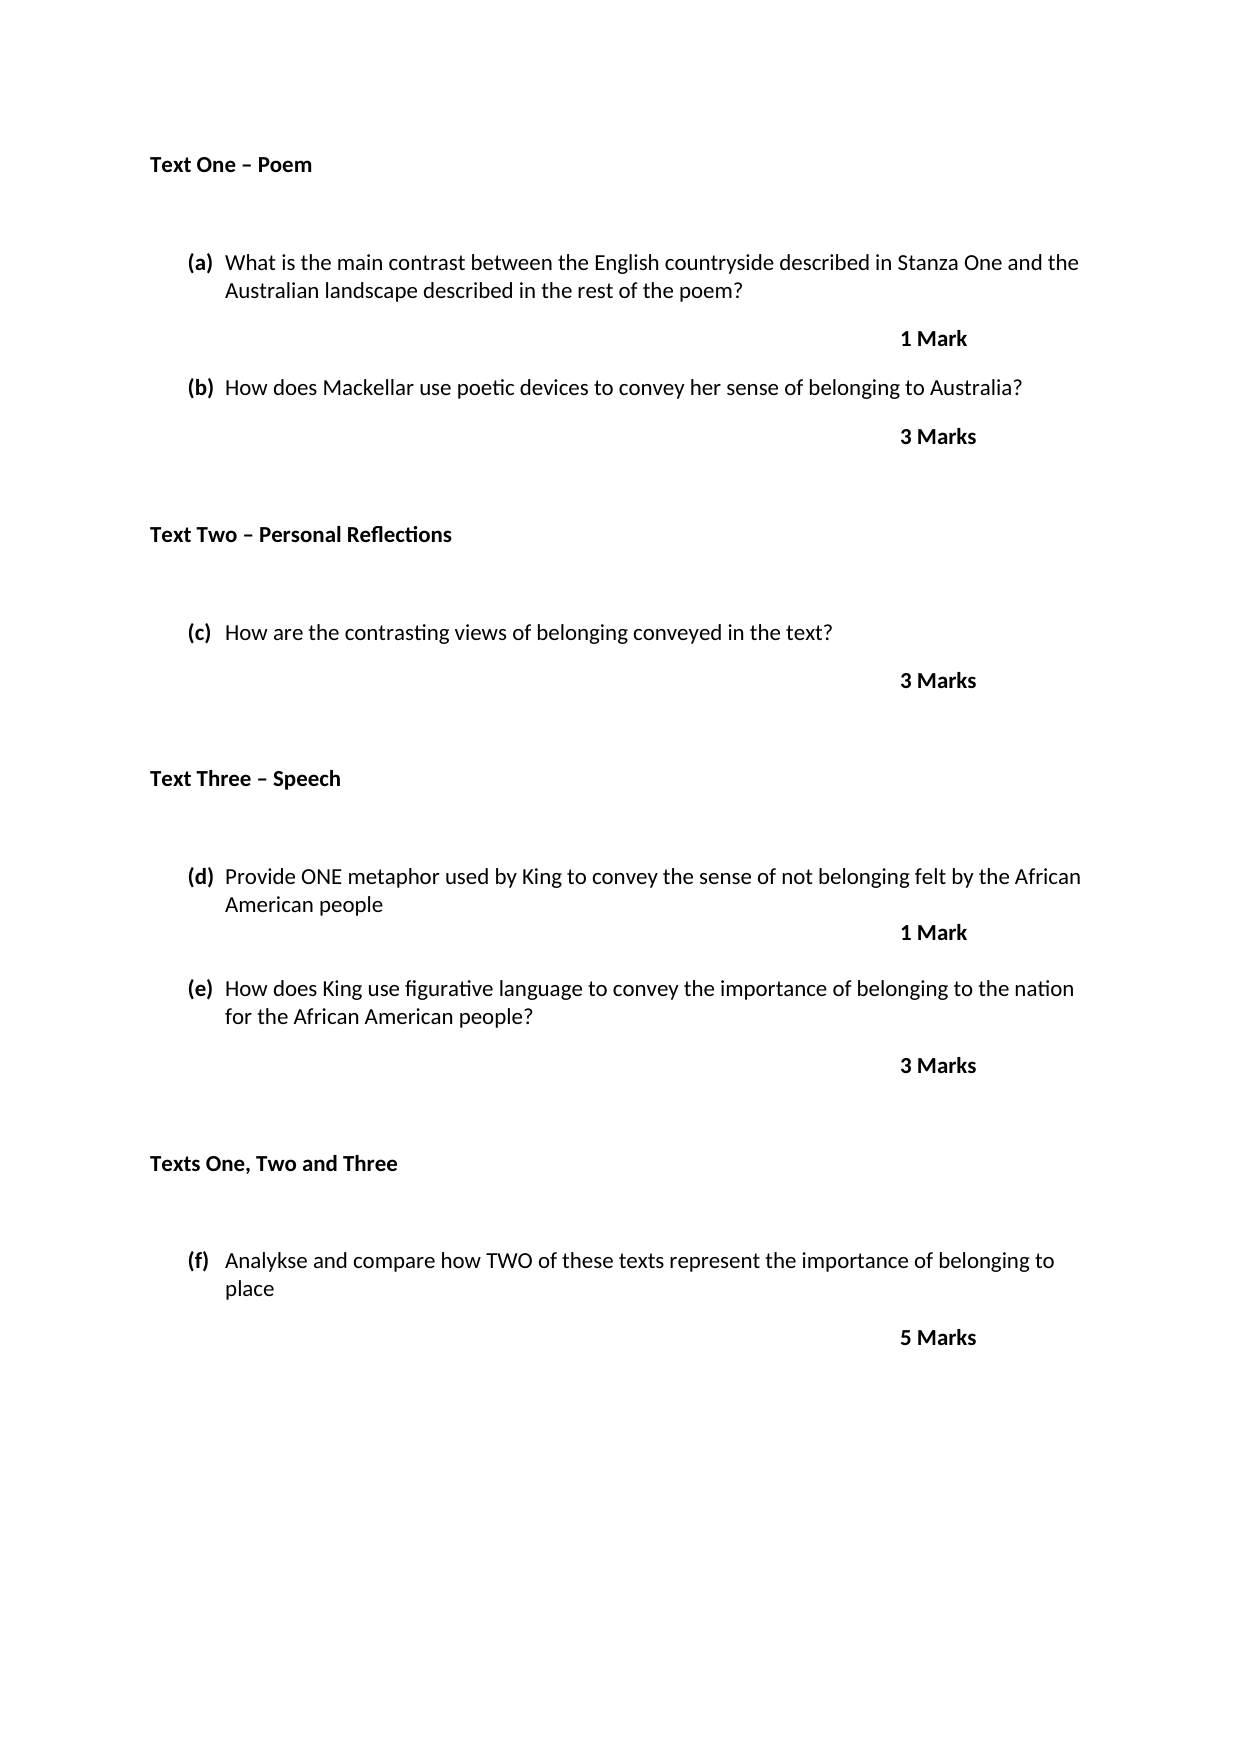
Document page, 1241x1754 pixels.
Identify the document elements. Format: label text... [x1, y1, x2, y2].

text 1 Mark [900, 324, 1090, 353]
text 3 Marks [900, 1051, 1090, 1079]
text Texts One, Two and Three [150, 1149, 1090, 1177]
text Text One – Poem [150, 150, 1090, 178]
list How does Mackellar use poetic devices to convey her sense of belonging to Australia? [187, 373, 1090, 401]
text Text Three – Speech [150, 764, 1090, 792]
list Analykse and compare how TWO of these texts represent the importance of belonging to place [187, 1246, 1090, 1302]
text Text Two – Personal Reflections [150, 520, 1090, 548]
list 1 Mark [900, 918, 1090, 946]
list How does King use figurative language to convey the importance of belonging to the nation for the African American people? [187, 974, 1090, 1030]
text 5 Marks [900, 1323, 1090, 1351]
text 3 Marks [900, 667, 1090, 694]
list How are the contrasting views of belonging conveyed in the text? [187, 618, 1090, 646]
list What is the main contrast between the English countryside described in Stanza One and the Australian landscape described in the rest of the poem? [187, 248, 1090, 304]
text 3 Marks [900, 422, 1090, 450]
list Provide ONE metaphor used by King to convey the sense of not belonging felt by the African American people [187, 862, 1090, 918]
